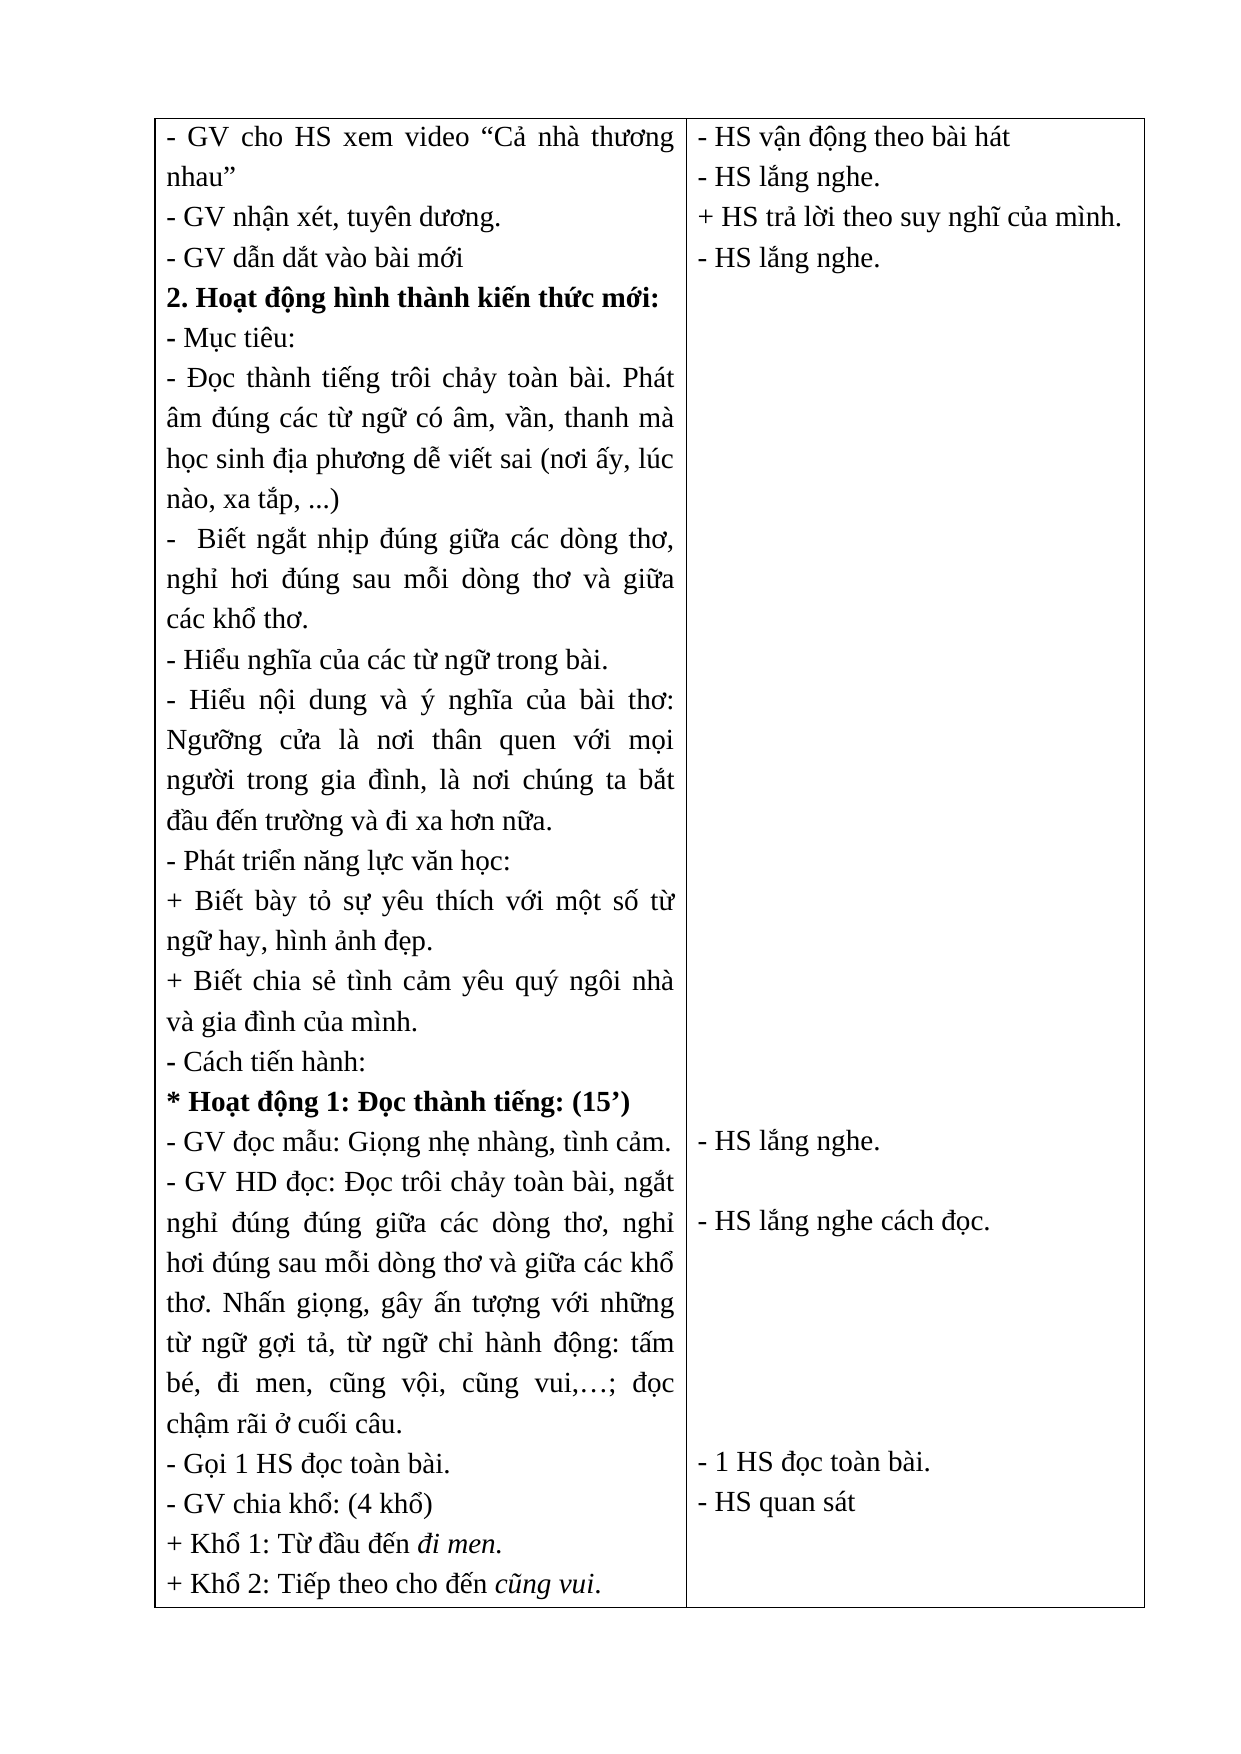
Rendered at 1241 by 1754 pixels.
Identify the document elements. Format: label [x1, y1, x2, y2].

table_cell [156, 119, 686, 1607]
table_cell [687, 119, 1144, 1607]
